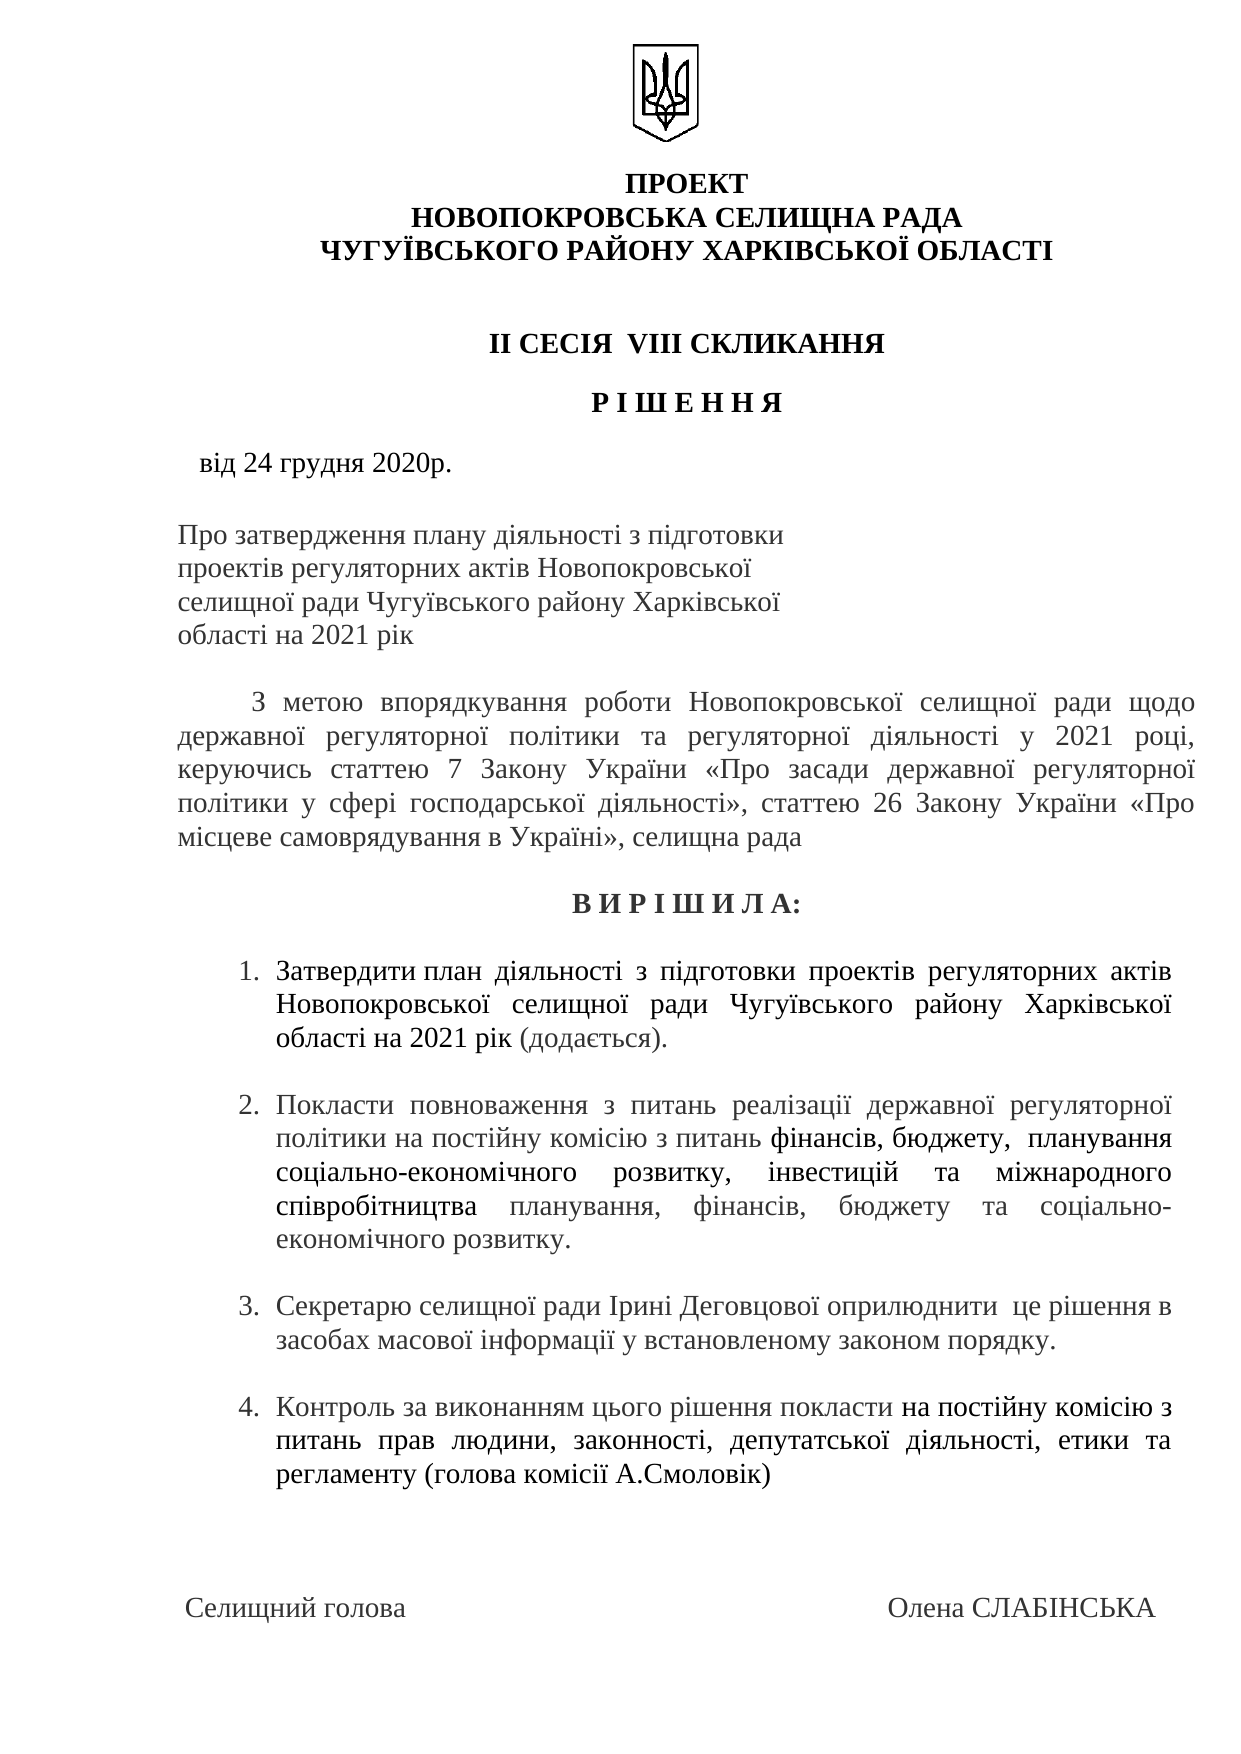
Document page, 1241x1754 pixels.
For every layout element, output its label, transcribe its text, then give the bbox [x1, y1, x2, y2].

picture [632, 44, 699, 142]
text З метою впорядкування роботи Новопокровської селищної ради щодо державної регуляторної політики та регуляторної діяльності у 2021 році, керуючись статтею 7 Закону України «Про засади державної регуляторної політики у сфері господарської діяльності», статтею 26 Закону України «Про місцеве самоврядування в Україні», селищна рада [177, 684, 1196, 852]
subtitle НОВОПОКРОВСЬКА селищна рада [177, 200, 1196, 233]
text ІІ СЕСІЯ VІІІ СКЛИКАННЯ [177, 326, 1196, 360]
subtitle від 24 грудня 2020р. [177, 445, 1196, 478]
text В И Р І Ш И Л А: [177, 886, 1196, 919]
text Селищний голова Олена СЛАБІНСЬКА [177, 1590, 1196, 1624]
list Контроль за виконанням цього рішення покласти на постійну комісію з питань прав людини, законності, депутатської діяльності, етики та регламенту (голова комісії А.Смоловік) [238, 1389, 1173, 1489]
list Покласти повноваження з питань реалізації державної регуляторної політики на постійну комісію з питань фінансів, бюджету, планування соціально-економічного розвитку, інвестицій та міжнародного співробітництва планування, фінансів, бюджету та соціально-економічного розвитку. [238, 1087, 1173, 1255]
text Р І Ш Е Н Н Я [177, 386, 1196, 419]
subtitle Чугуївського району ХАРКІВСЬКОЇ ОБЛАСТІ [177, 233, 1196, 267]
text селищної ради Чугуївського району Харківської [177, 584, 1196, 617]
list Затвердити план діяльності з підготовки проектів регуляторних актів Новопокровської селищної ради Чугуївського району Харківської області на 2021 рік (додається). [238, 953, 1173, 1053]
text проектів регуляторних актів Новопокровської [177, 550, 1196, 584]
text області на 2021 рік [177, 617, 1196, 651]
subtitle проект [177, 166, 1196, 200]
list Секретарю селищної ради Ірині Деговцової оприлюднити це рішення в засобах масової інформації у встановленому законом порядку. [238, 1288, 1173, 1355]
text Про затвердження плану діяльності з підготовки [177, 517, 1196, 550]
